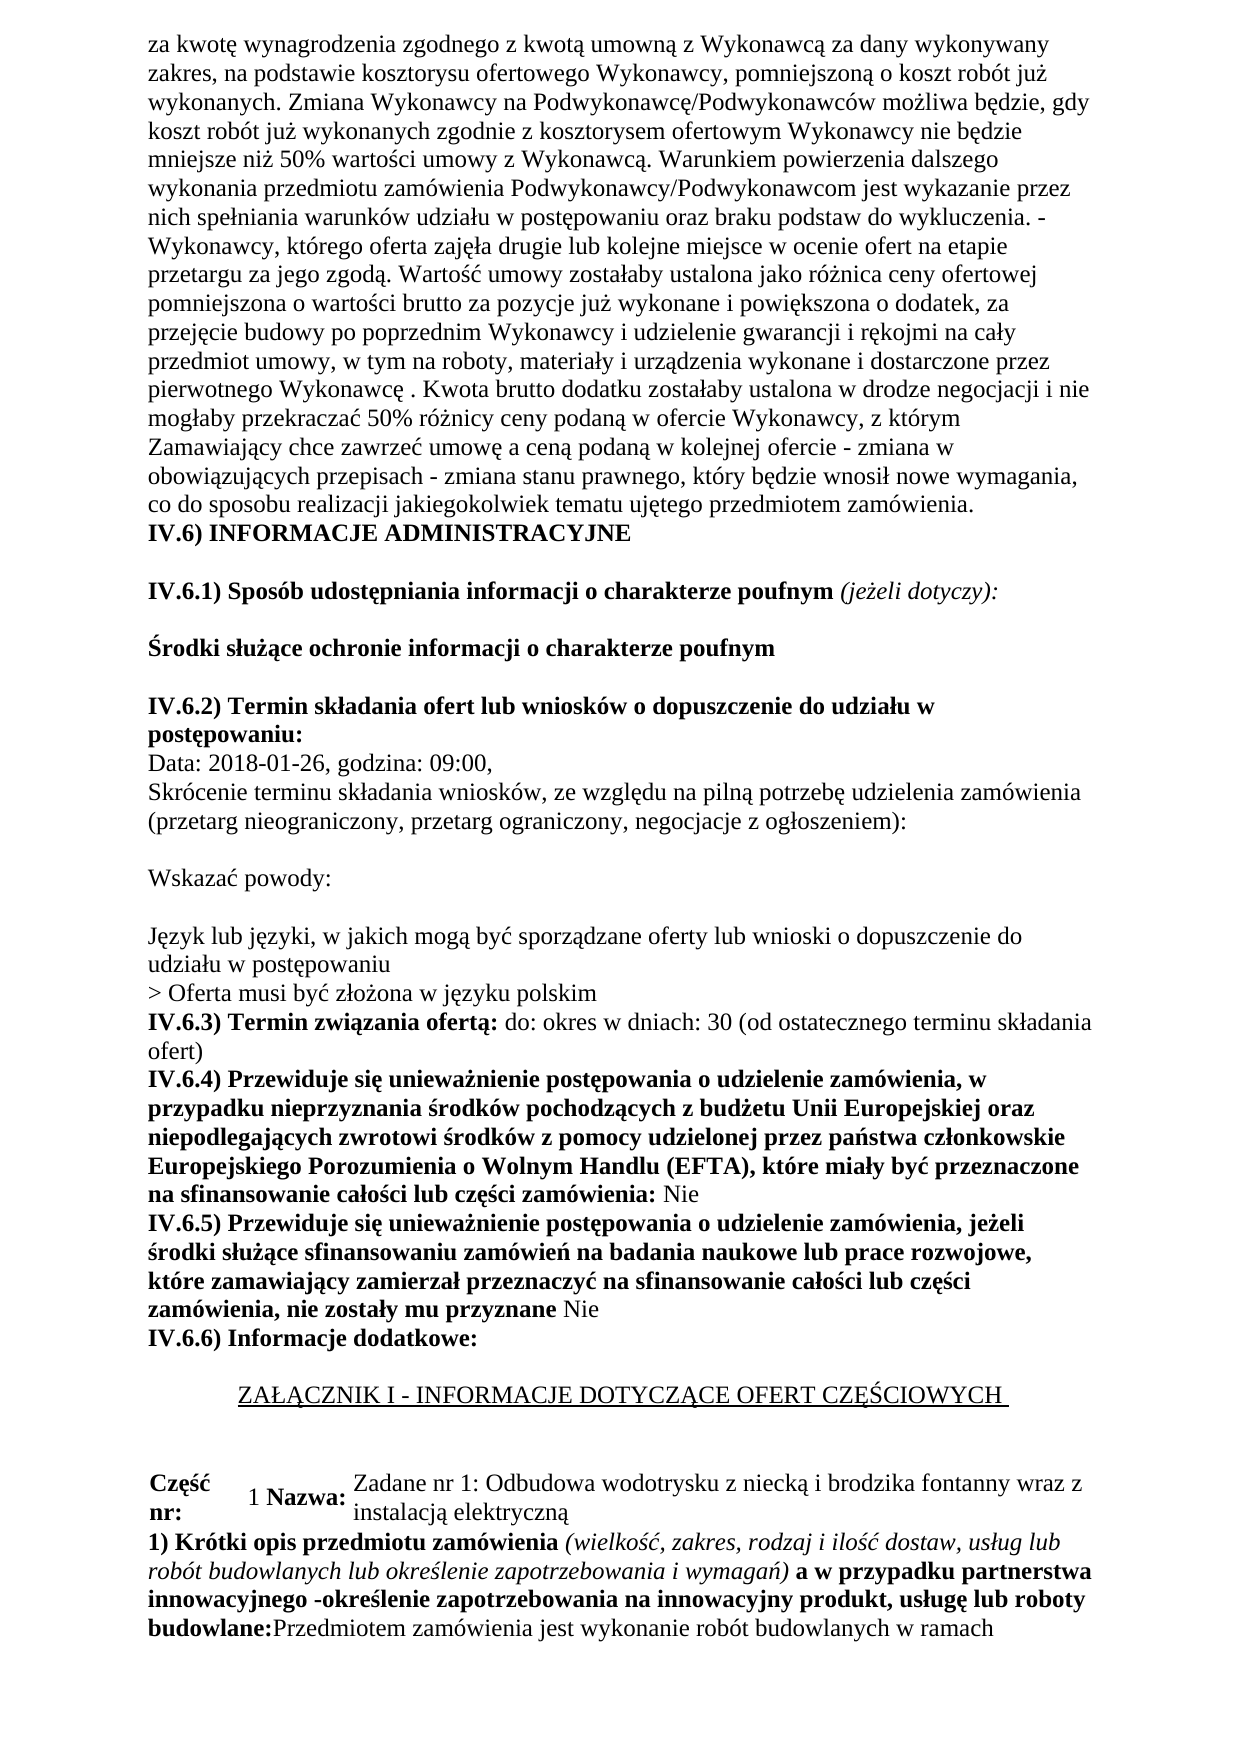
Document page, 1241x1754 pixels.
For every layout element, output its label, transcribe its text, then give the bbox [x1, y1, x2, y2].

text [148, 29, 1093, 1380]
table_header Część nr: [148, 1466, 246, 1527]
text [148, 1527, 1093, 1642]
table_header 1 [246, 1466, 264, 1527]
table_header Nazwa: [265, 1466, 351, 1527]
table_header Zadane nr 1: Odbudowa wodotrysku z niecką i brodzika fontanny wraz z instalacją elektryczną [351, 1466, 1093, 1527]
text ZAŁĄCZNIK I - INFORMACJE DOTYCZĄCE OFERT CZĘŚCIOWYCH [148, 1380, 1093, 1409]
